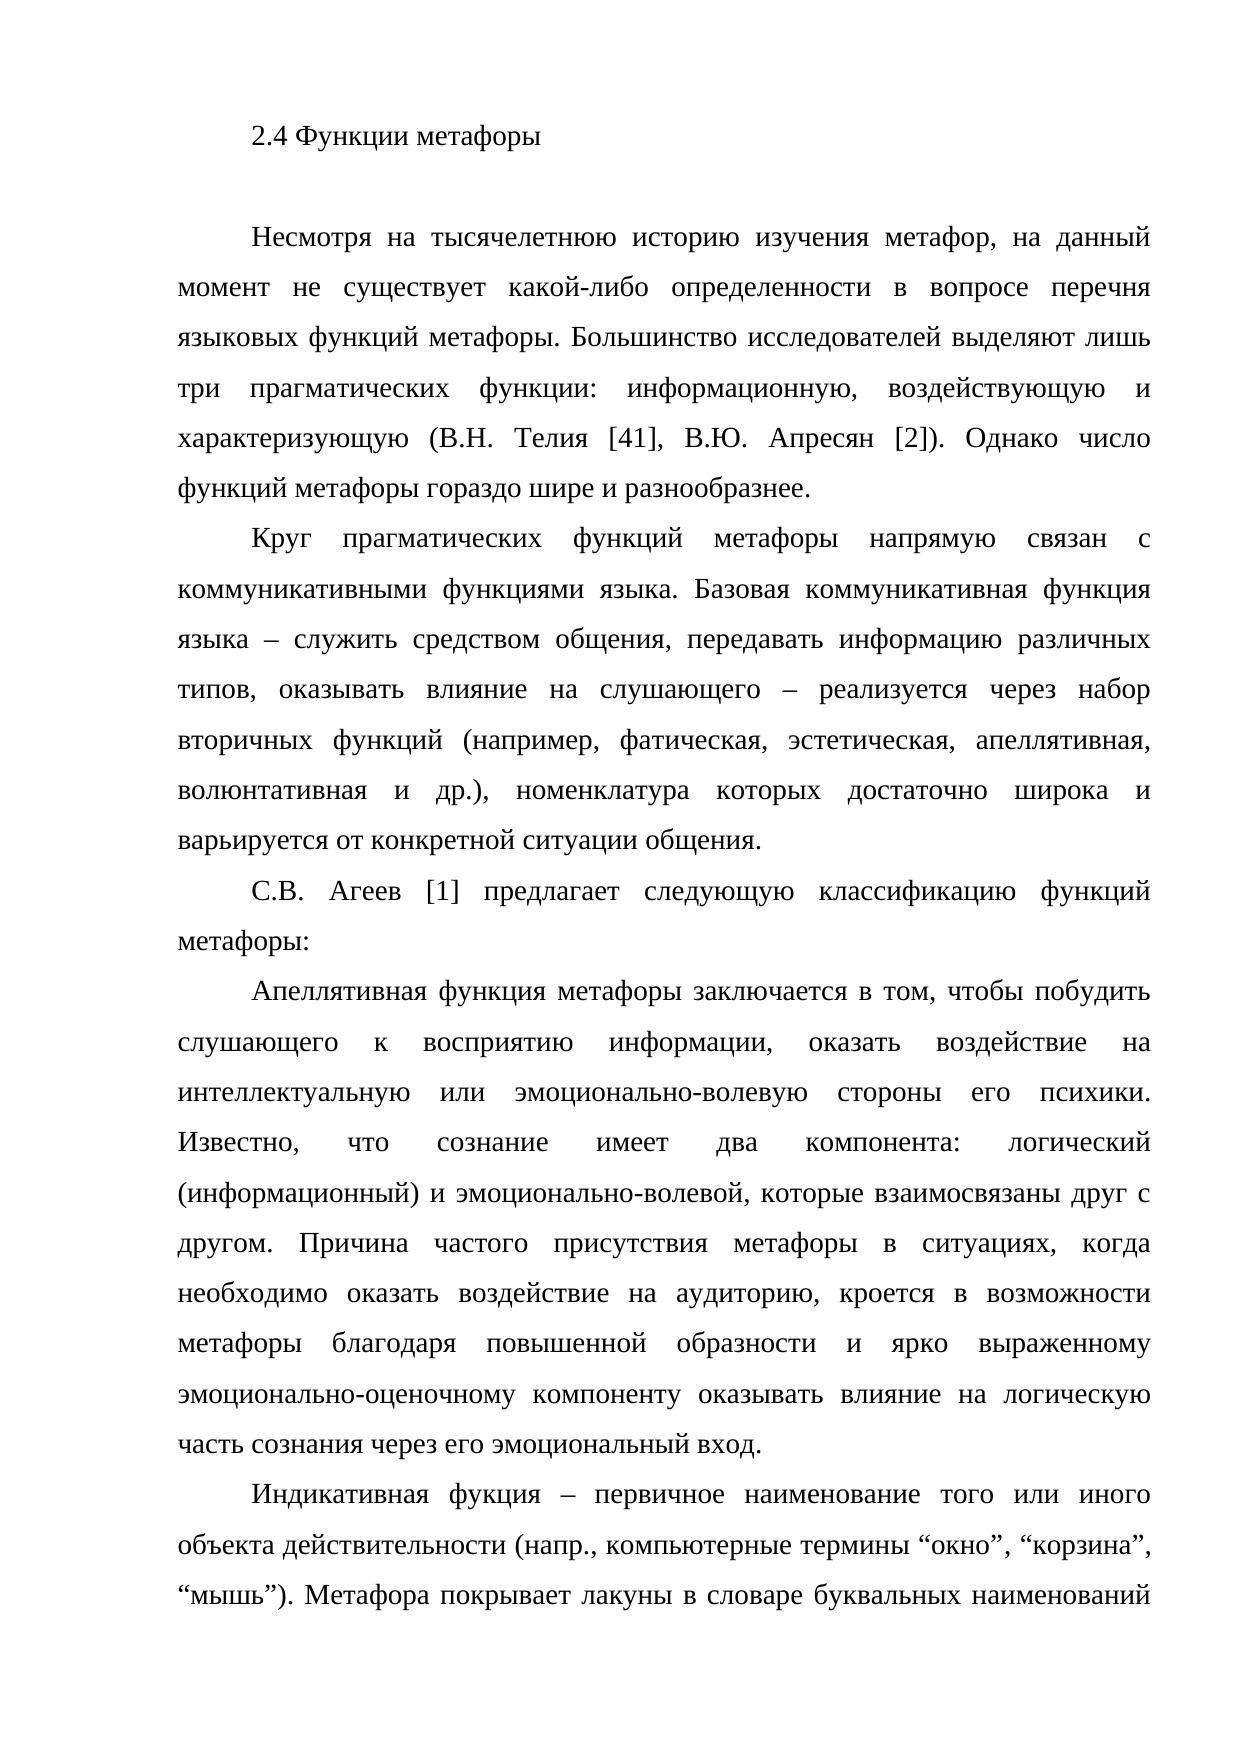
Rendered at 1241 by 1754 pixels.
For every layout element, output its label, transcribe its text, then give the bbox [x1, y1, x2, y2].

text Несмотря на тысячелетнюю историю изучения метафор, на данный момент не существует какой-либо определенности в вопросе перечня языковых функций метафоры. Большинство исследователей выделяют лишь три прагматических функции: информационную, воздействующую и характеризующую (В.Н. Телия [41], В.Ю. Апресян [2]). Однако число функций метафоры гораздо шире и разнообразнее. [177, 219, 1152, 504]
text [177, 1477, 1152, 1611]
text Апеллятивная функция метафоры заключается в том, чтобы побудить слушающего к восприятию информации, оказать воздействие на интеллектуальную или эмоционально-волевую стороны его психики. Известно, что сознание имеет два компонента: логический (информационный) и эмоционально-волевой, которые взаимосвязаны друг с другом. Причина частого присутствия метафоры в ситуациях, когда необходимо оказать воздействие на аудиторию, кроется в возможности метафоры благодаря повышенной образности и ярко выраженному эмоционально-оценочному компоненту оказывать влияние на логическую часть сознания через его эмоциональный вход. [177, 973, 1152, 1460]
text Круг прагматических функций метафоры напрямую связан с коммуникативными функциями языка. Базовая коммуникативная функция языка – служить средством общения, передавать информацию различных типов, оказывать влияние на слушающего – реализуется через набор вторичных функций (например, фатическая, эстетическая, апеллятивная, волюнтативная и др.), номенклатура которых достаточно широка и варьируется от конкретной ситуации общения. [177, 521, 1152, 856]
text С.В. Агеев [1] предлагает следующую классификацию функций метафоры: [177, 873, 1152, 957]
text 2.4 Функции метафоры [177, 118, 1152, 152]
